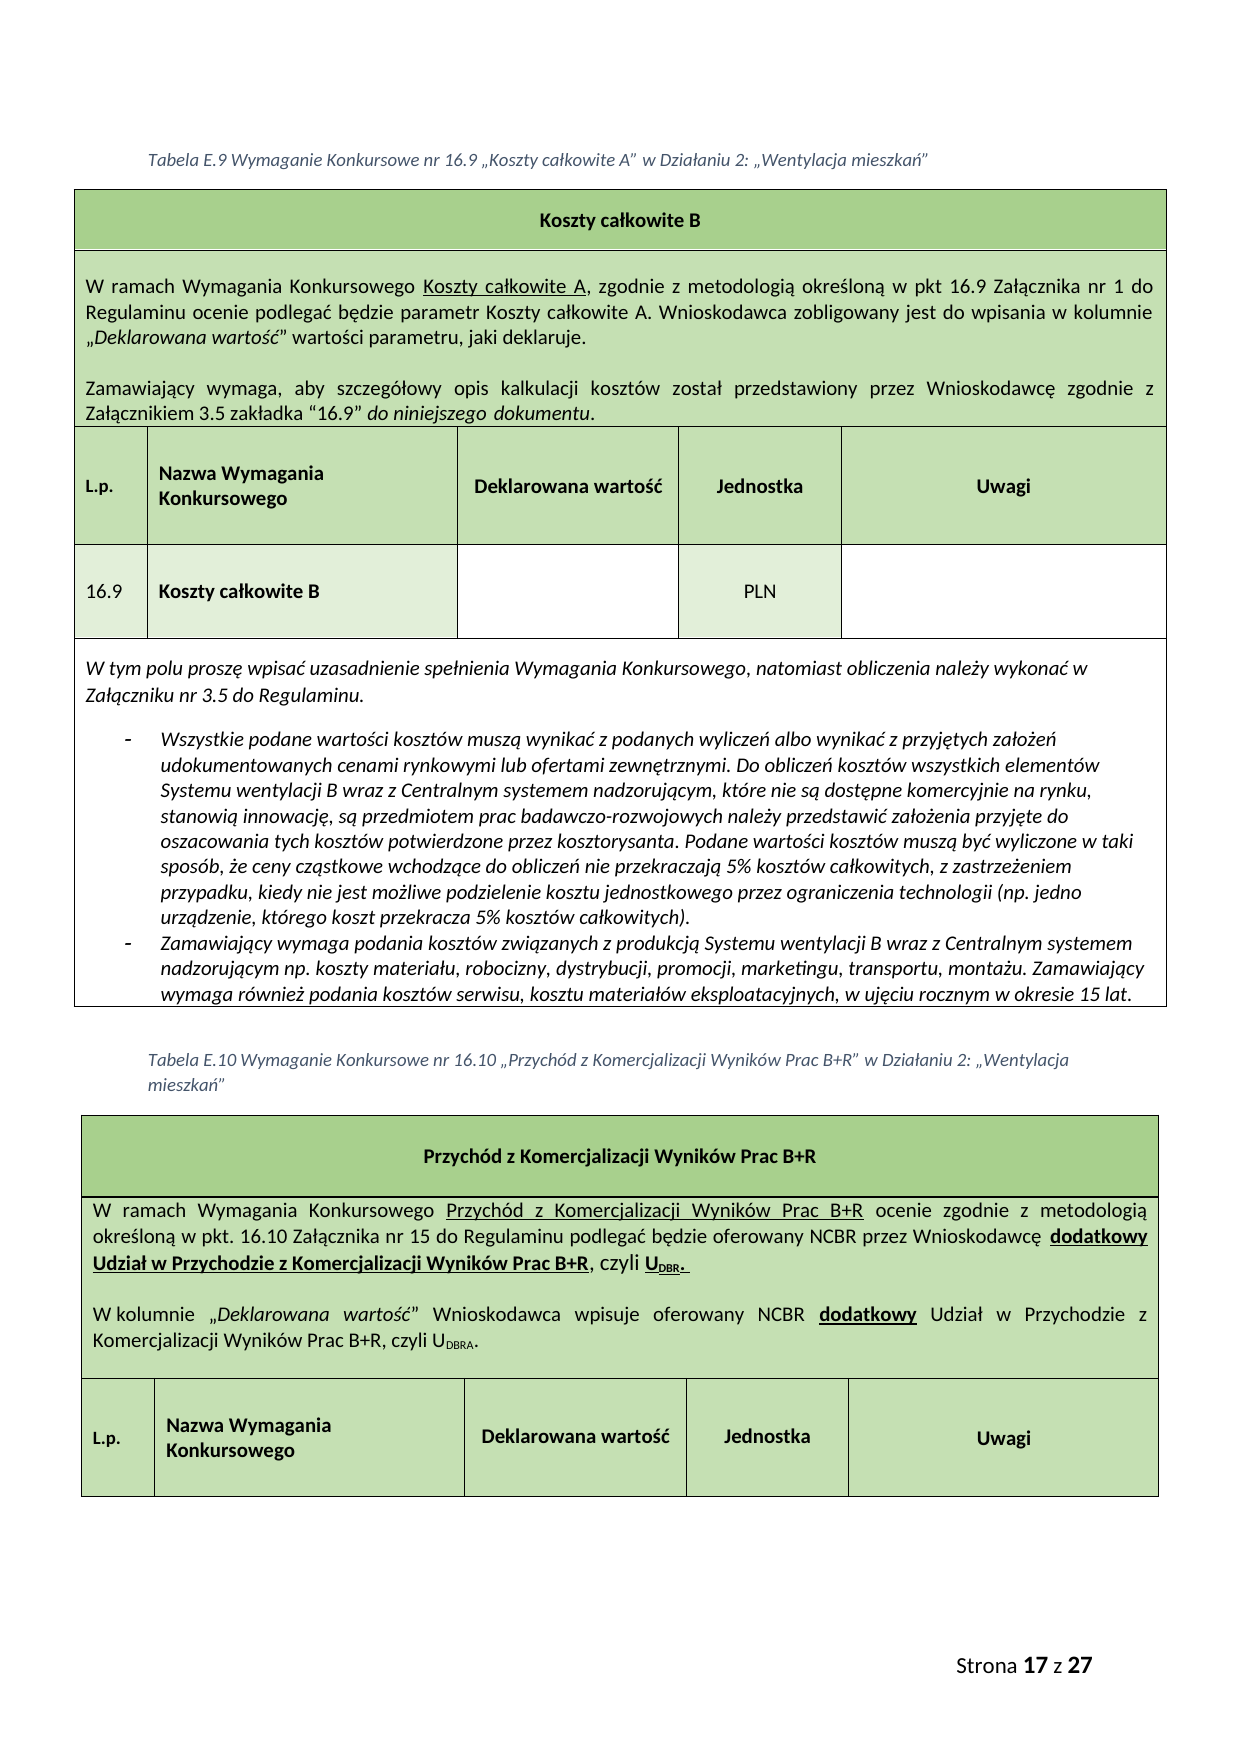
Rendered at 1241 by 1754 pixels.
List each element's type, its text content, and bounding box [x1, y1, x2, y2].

table_cell [458, 545, 678, 637]
table_cell PLN [679, 545, 841, 637]
text Tabela E.9 Wymaganie Konkursowe nr 16.9 „Koszty całkowite A” w Działaniu 2: „Wentylacja mieszkań” [148, 148, 1092, 171]
table_cell Deklarowana wartość [458, 427, 678, 544]
table_header Przychód z Komercjalizacji Wyników Prac B+R [82, 1116, 1158, 1196]
table_cell Nazwa Wymagania Konkursowego [148, 427, 457, 544]
table_cell Koszty całkowite B [148, 545, 457, 637]
table_cell L.p. [82, 1379, 154, 1496]
table_cell Deklarowana wartość [465, 1379, 686, 1496]
text Tabela E.10 Wymaganie Konkursowe nr 16.10 „Przychód z Komercjalizacji Wyników Prac B+R” w Działaniu 2: „Wentylacja mieszkań” [148, 1048, 1092, 1096]
table_cell L.p. [75, 427, 147, 544]
table_cell Uwagi [842, 427, 1166, 544]
table_cell 16.9 [75, 545, 147, 637]
table_cell W tym polu proszę wpisać uzasadnienie spełnienia Wymagania Konkursowego, natomiast obliczenia należy wykonać w Załączniku nr 3.5 do Regulaminu. Wszystkie podane wartości kosztów muszą wynikać z podanych wyliczeń albo wynikać z przyjętych założeń udokumentowanych cenami rynkowymi lub ofertami zewnętrznymi. Do obliczeń kosztów wszystkich elementów Systemu wentylacji B wraz z Centralnym systemem nadzorującym, które nie są dostępne komercyjnie na rynku, stanowią innowację, są przedmiotem prac badawczo-rozwojowych należy przedstawić założenia przyjęte do oszacowania tych kosztów potwierdzone przez kosztorysanta. Podane wartości kosztów muszą być wyliczone w taki sposób, że ceny cząstkowe wchodzące do obliczeń nie przekraczają 5% kosztów całkowitych, z zastrzeżeniem przypadku, kiedy nie jest możliwe podzielenie kosztu jednostkowego przez ograniczenia technologii (np. jedno urządzenie, którego koszt przekracza 5% kosztów całkowitych). Zamawiający wymaga podania kosztów związanych z produkcją Systemu wentylacji B wraz z Centralnym systemem nadzorującym np. koszty materiału, robocizny, dystrybucji, promocji, marketingu, transportu, montażu. Zamawiający wymaga również podania kosztów serwisu, kosztu materiałów eksploatacyjnych, w ujęciu rocznym w okresie 15 lat. [75, 639, 1166, 1006]
table_cell Jednostka [687, 1379, 848, 1496]
table_cell W ramach Wymagania Konkursowego Przychód z Komercjalizacji Wyników Prac B+R ocenie zgodnie z metodologią określoną w pkt. 16.10 Załącznika nr 15 do Regulaminu podlegać będzie oferowany NCBR przez Wnioskodawcę dodatkowy Udział w Przychodzie z Komercjalizacji Wyników Prac B+R, czyli UDBR. W kolumnie „Deklarowana wartość” Wnioskodawca wpisuje oferowany NCBR dodatkowy Udział w Przychodzie z Komercjalizacji Wyników Prac B+R, czyli UDBRA. [82, 1198, 1158, 1378]
table_cell Uwagi [849, 1379, 1158, 1496]
table_cell W ramach Wymagania Konkursowego Koszty całkowite A, zgodnie z metodologią określoną w pkt 16.9 Załącznika nr 1 do Regulaminu ocenie podlegać będzie parametr Koszty całkowite A. Wnioskodawca zobligowany jest do wpisania w kolumnie „Deklarowana wartość” wartości parametru, jaki deklaruje. Zamawiający wymaga, aby szczegółowy opis kalkulacji kosztów został przedstawiony przez Wnioskodawcę zgodnie z Załącznikiem 3.5 zakładka “16.9” do niniejszego dokumentu. [75, 251, 1166, 426]
table_cell Nazwa Wymagania Konkursowego [155, 1379, 464, 1496]
table_cell [842, 545, 1166, 637]
table_cell Jednostka [679, 427, 841, 544]
table_header Koszty całkowite B [75, 190, 1166, 249]
